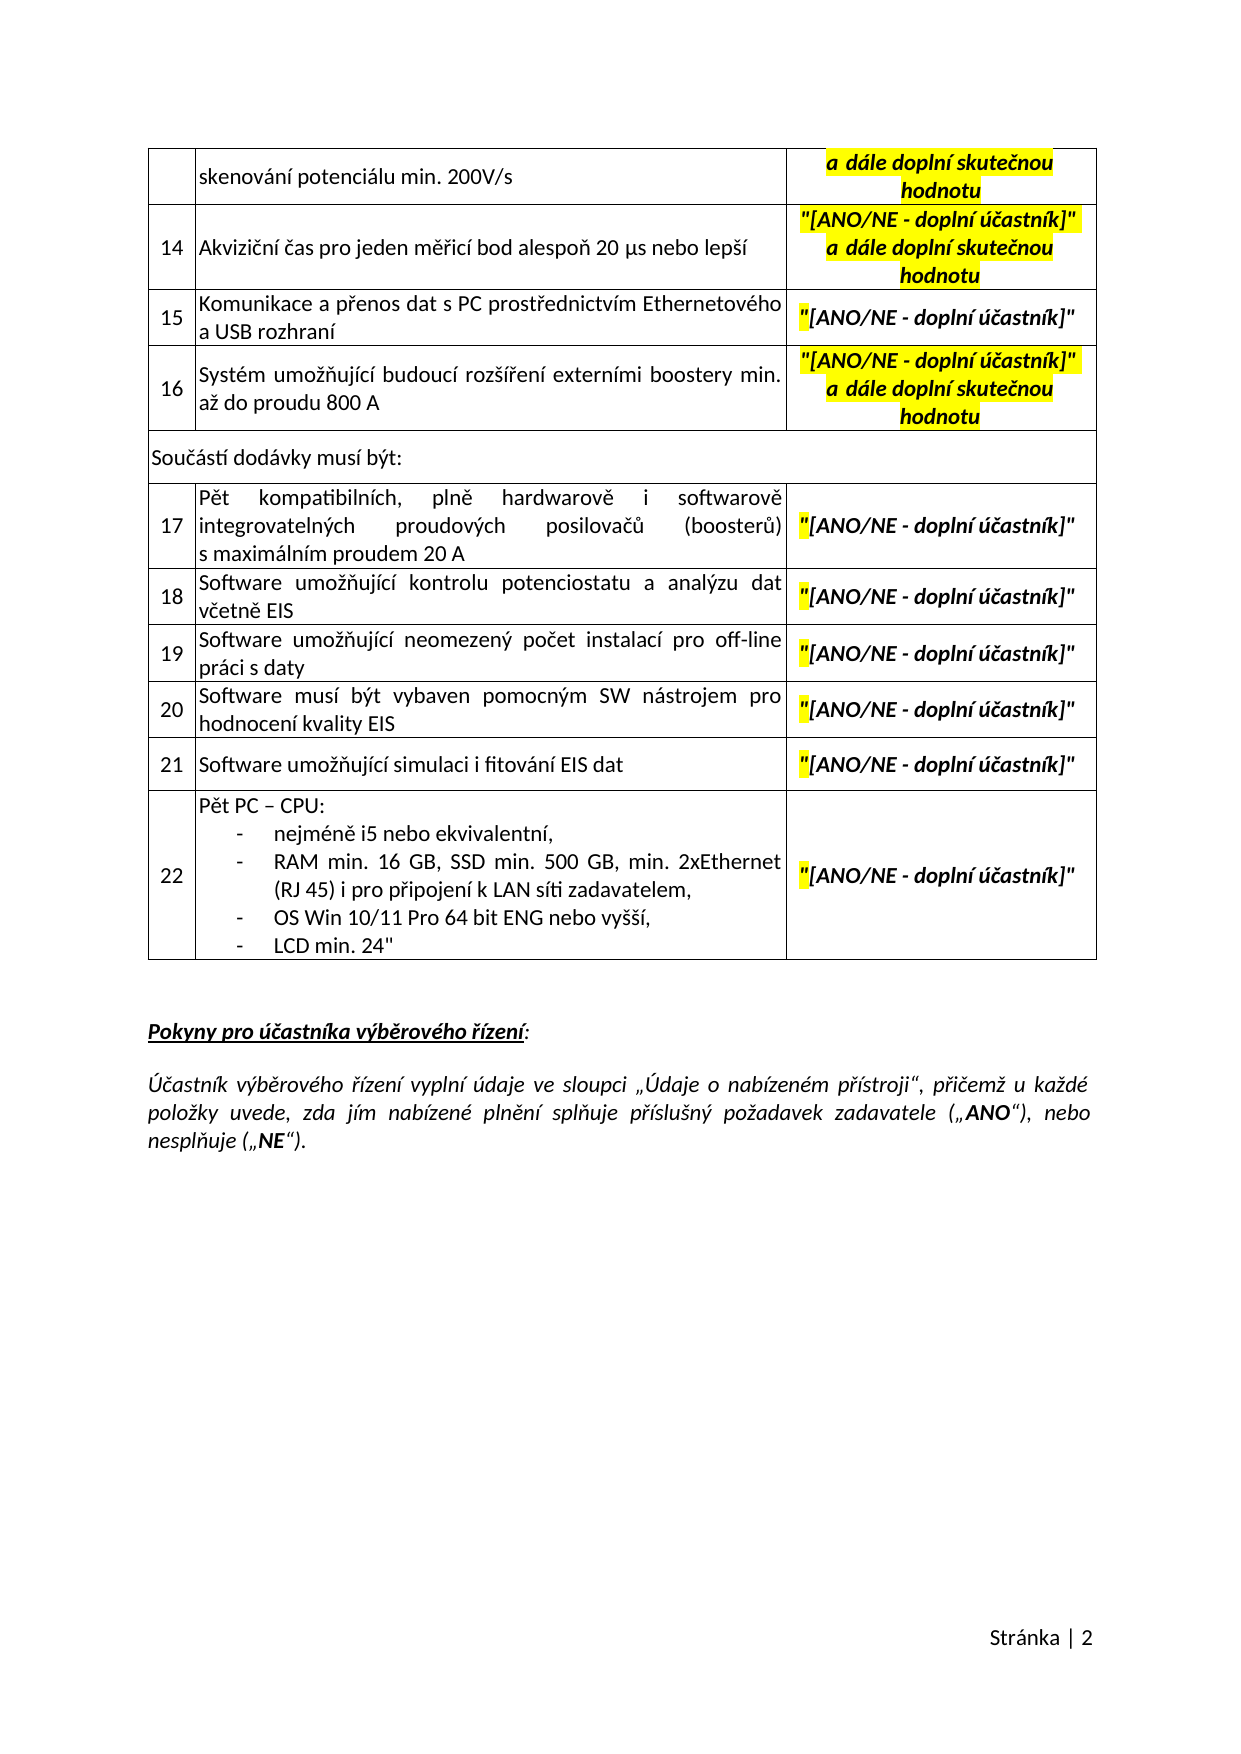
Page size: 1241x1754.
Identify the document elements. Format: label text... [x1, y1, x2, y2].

table_cell "[ANO/NE - doplní účastník]" a dále doplní skutečnou hodnotu [980, 205, 1096, 289]
table_header "[ANO/NE - doplní účastník]" a dále doplní skutečnou hodnotu [787, 149, 901, 204]
table_cell Software umožňující simulaci i fitování EIS dat [196, 738, 786, 790]
table_cell 22 [149, 791, 195, 959]
table_cell "[ANO/NE - doplní účastník]" [787, 569, 1096, 624]
table_cell Pět PC – CPU: nejméně i5 nebo ekvivalentní, RAM min. 16 GB, SSD min. 500 GB, min. 2xEthernet (RJ 45) i pro připojení k LAN síti zadavatelem, OS Win 10/11 Pro 64 bit ENG nebo vyšší, LCD min. 24" [196, 791, 786, 959]
table_cell "[ANO/NE - doplní účastník]" [787, 738, 1096, 790]
table_cell 15 [149, 290, 195, 345]
table_header "[ANO/NE - doplní účastník]" a dále doplní skutečnou hodnotu [981, 149, 1096, 204]
table_cell Součástí dodávky musí být: [149, 431, 1096, 483]
table_cell 21 [149, 738, 195, 790]
text Pokyny pro účastníka výběrového řízení: [148, 1017, 1093, 1045]
table_cell Pět kompatibilních, plně hardwarově i softwarově integrovatelných proudových posilovačů (boosterů) s maximálním proudem 20 A [196, 484, 786, 568]
table_cell "[ANO/NE - doplní účastník]" [787, 484, 1096, 568]
table_cell "[ANO/NE - doplní účastník]" [787, 682, 1096, 737]
table_cell "[ANO/NE - doplní účastník]" [787, 290, 1096, 345]
table_cell "[ANO/NE - doplní účastník]" a dále doplní skutečnou hodnotu [980, 346, 1096, 430]
table_cell 14 [149, 205, 195, 289]
table_cell "[ANO/NE - doplní účastník]" [787, 625, 1096, 681]
text Účastník výběrového řízení vyplní údaje ve sloupci „Údaje o nabízeném přístroji“, přičemž u každé položky uvede, zda jím nabízené plnění splňuje příslušný požadavek zadavatele („ANO“), nebo nesplňuje („NE“). [148, 1070, 1093, 1154]
table_cell Software musí být vybaven pomocným SW nástrojem pro hodnocení kvality EIS [196, 682, 786, 737]
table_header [196, 149, 786, 204]
table_cell 16 [149, 346, 195, 430]
table_cell 18 [149, 569, 195, 624]
table_cell "[ANO/NE - doplní účastník]" a dále doplní skutečnou hodnotu [787, 205, 900, 289]
table_cell Akviziční čas pro jeden měřicí bod alespoň 20 μs nebo lepší [196, 205, 786, 289]
table_cell 19 [149, 625, 195, 681]
table_cell "[ANO/NE - doplní účastník]" [787, 791, 1096, 959]
table_cell 17 [149, 484, 195, 568]
table_cell Komunikace a přenos dat s PC prostřednictvím Ethernetového a USB rozhraní [196, 290, 786, 345]
table_cell "[ANO/NE - doplní účastník]" a dále doplní skutečnou hodnotu [787, 346, 900, 430]
table_cell Systém umožňující budoucí rozšíření externími boostery min. až do proudu 800 A [196, 346, 786, 430]
table_header 13 [149, 149, 195, 204]
table_cell Software umožňující neomezený počet instalací pro off-line práci s daty [196, 625, 786, 681]
table_cell 20 [149, 682, 195, 737]
table_cell Software umožňující kontrolu potenciostatu a analýzu dat včetně EIS [196, 569, 786, 624]
